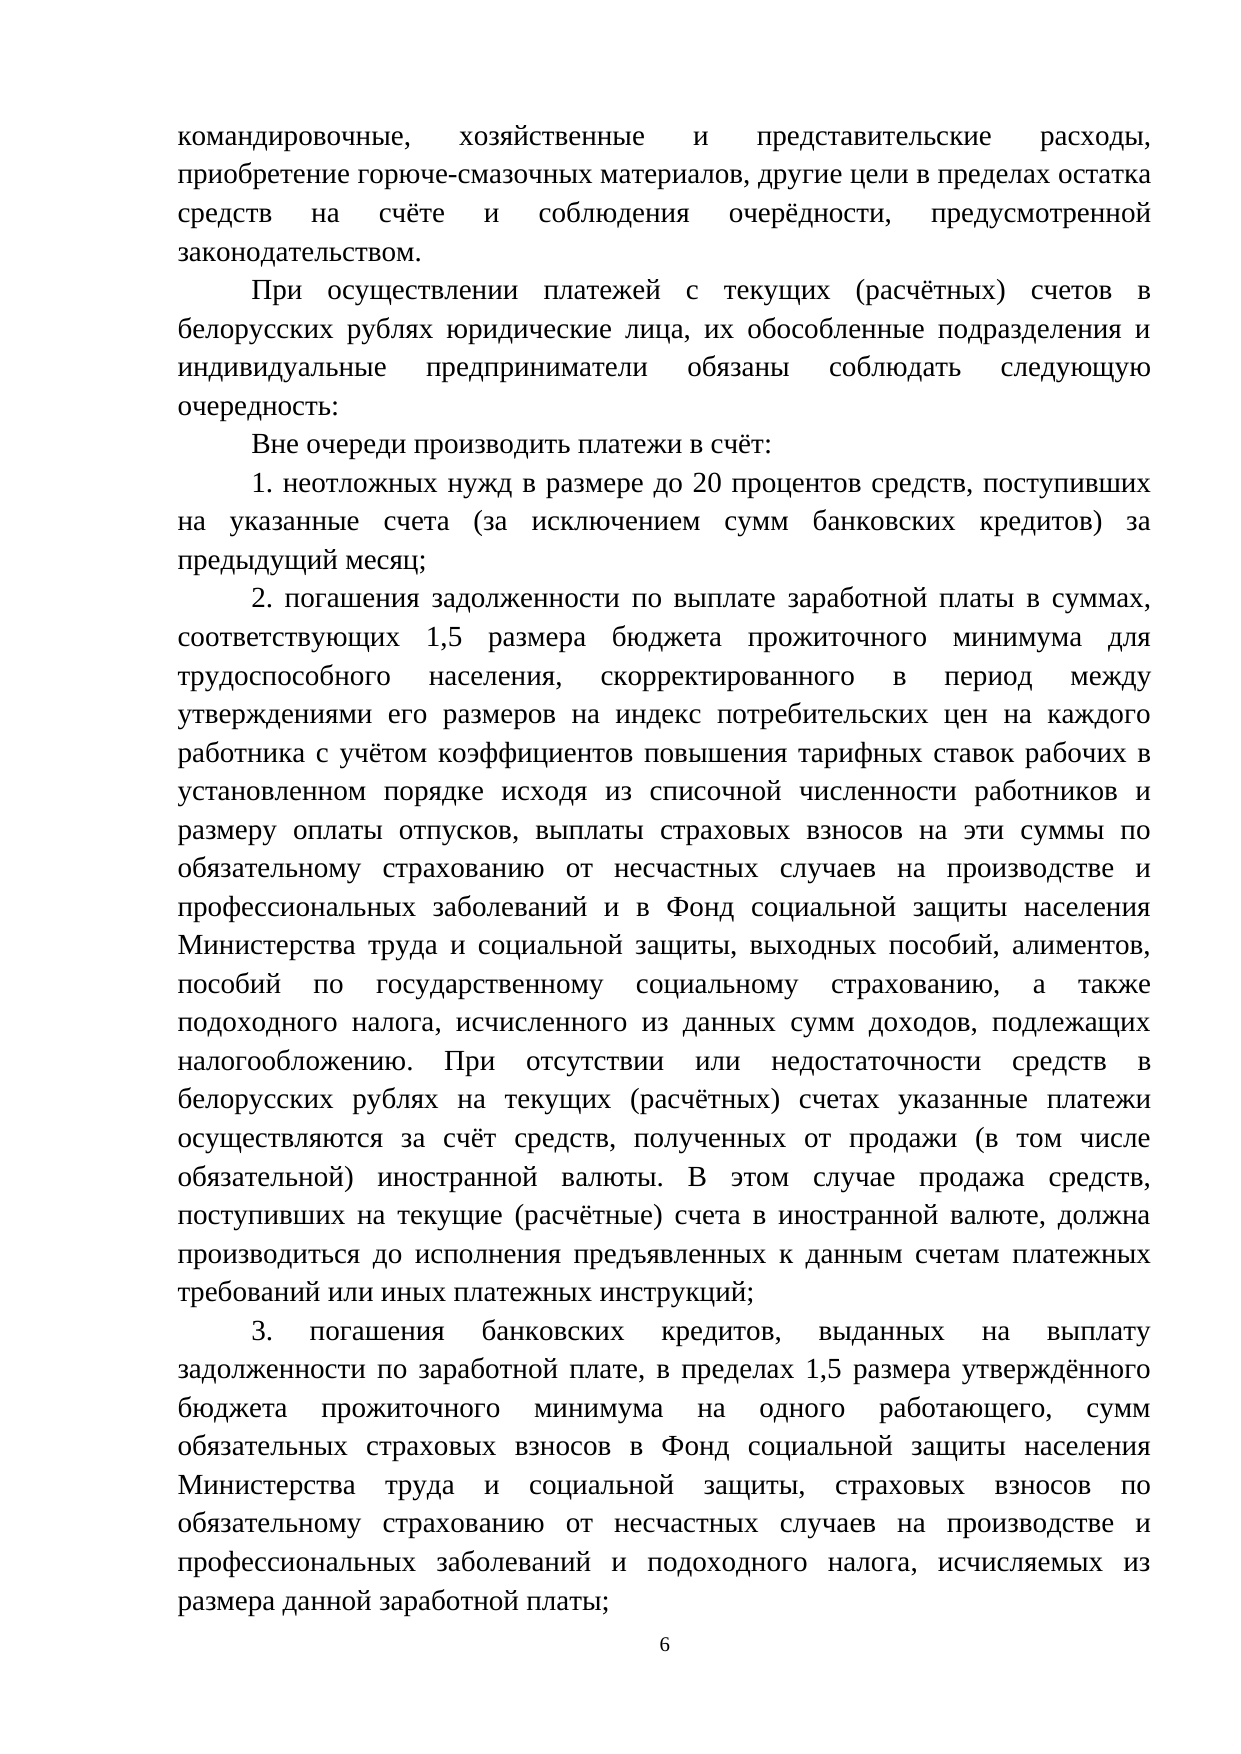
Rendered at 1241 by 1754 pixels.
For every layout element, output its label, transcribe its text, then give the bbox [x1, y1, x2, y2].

text 1. неотложных нужд в размере до 20 процентов средств, поступивших на указанные счета (за исключением сумм банковских кредитов) за предыдущий месяц; [177, 465, 1152, 576]
text Вне очереди производить платежи в счёт: [177, 426, 1152, 460]
text При осуществлении платежей с текущих (расчётных) счетов в белорусских рублях юридические лица, их обособленные подразделения и индивидуальные предприниматели обязаны соблюдать следующую очередность: [177, 272, 1152, 421]
text 3. погашения банковских кредитов, выданных на выплату задолженности по заработной плате, в пределах 1,5 размера утверждённого бюджета прожиточного минимума на одного работающего, сумм обязательных страховых взносов в Фонд социальной защиты населения Министерства труда и социальной защиты, страховых взносов по обязательному страхованию от несчастных случаев на производстве и профессиональных заболеваний и подоходного налога, исчисляемых из размера данной заработной платы; [177, 1313, 1152, 1616]
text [177, 118, 1152, 267]
text 2. погашения задолженности по выплате заработной платы в суммах, соответствующих 1,5 размера бюджета прожиточного минимума для трудоспособного населения, скорректированного в период между утверждениями его размеров на индекс потребительских цен на каждого работника с учётом коэффициентов повышения тарифных ставок рабочих в установленном порядке исходя из списочной численности работников и размеру оплаты отпусков, выплаты страховых взносов на эти суммы по обязательному страхованию от несчастных случаев на производстве и профессиональных заболеваний и в Фонд социальной защиты населения Министерства труда и социальной защиты, выходных пособий, алиментов, пособий по государственному социальному страхованию, а также подоходного налога, исчисленного из данных сумм доходов, подлежащих налогообложению. При отсутствии или недостаточности средств в белорусских рублях на текущих (расчётных) счетах указанные платежи осуществляются за счёт средств, полученных от продажи (в том числе обязательной) иностранной валюты. В этом случае продажа средств, поступивших на текущие (расчётные) счета в иностранной валюте, должна производиться до исполнения предъявленных к данным счетам платежных требований или иных платежных инструкций; [177, 581, 1152, 1308]
